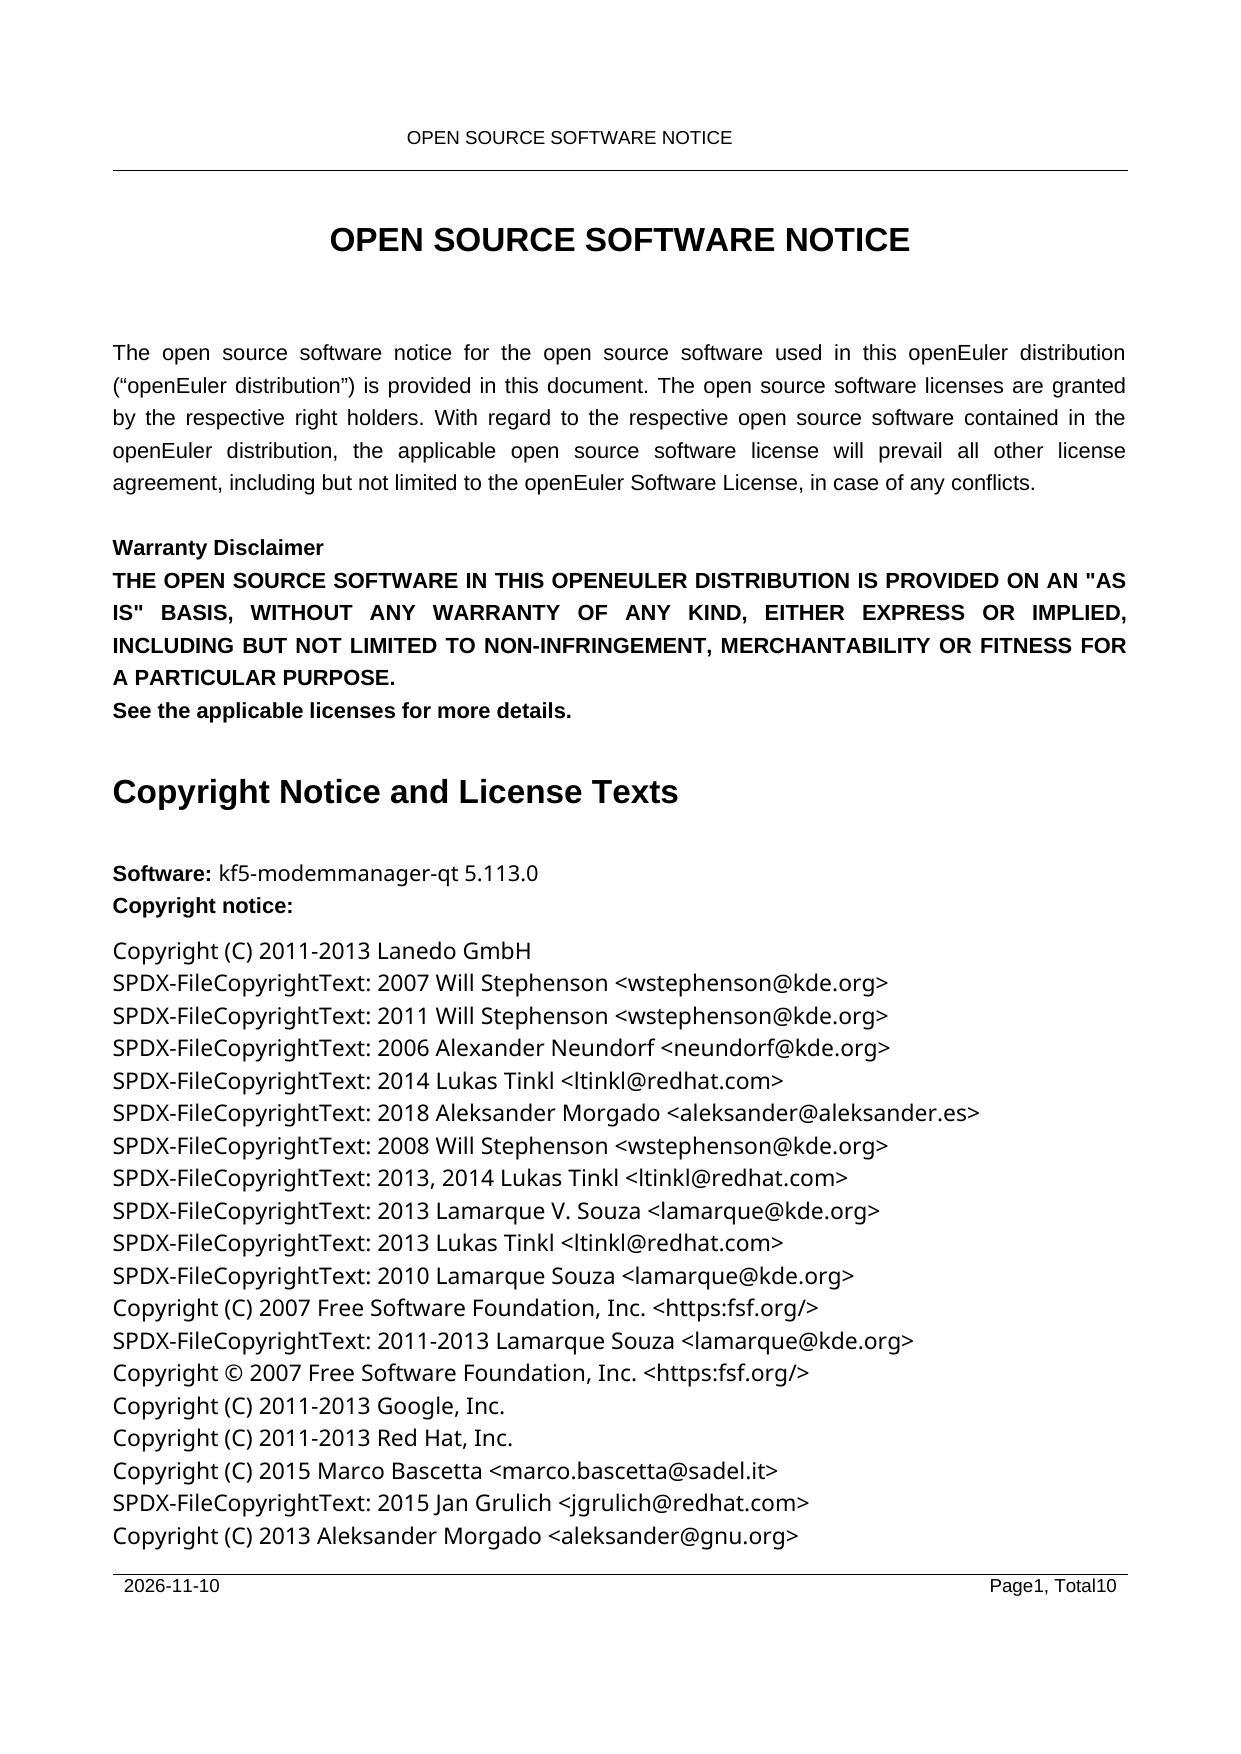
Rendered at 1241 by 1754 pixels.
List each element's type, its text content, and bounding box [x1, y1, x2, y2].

text Warranty Disclaimer [112, 531, 1128, 564]
text Copyright Notice and License Texts [112, 759, 1128, 824]
text OPEN SOURCE SOFTWARE NOTICE [112, 206, 1128, 271]
text The open source software notice for the open source software used in this openEuler distribution (“openEuler distribution”) is provided in this document. The open source software licenses are granted by the respective right holders. With regard to the respective open source software contained in the openEuler distribution, the applicable open source software license will prevail all other license agreement, including but not limited to the openEuler Software License, in case of any conflicts. [112, 336, 1128, 499]
text THE OPEN SOURCE SOFTWARE IN THIS OPENEULER DISTRIBUTION IS PROVIDED ON AN "AS IS" BASIS, WITHOUT ANY WARRANTY OF ANY KIND, EITHER EXPRESS OR IMPLIED, INCLUDING BUT NOT LIMITED TO NON-INFRINGEMENT, MERCHANTABILITY OR FITNESS FOR A PARTICULAR PURPOSE. See the applicable licenses for more details. [112, 564, 1128, 726]
title Software: kf5-modemmanager-qt 5.113.0 [112, 856, 1128, 889]
text Copyright notice: [112, 889, 1128, 921]
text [112, 934, 1128, 1551]
